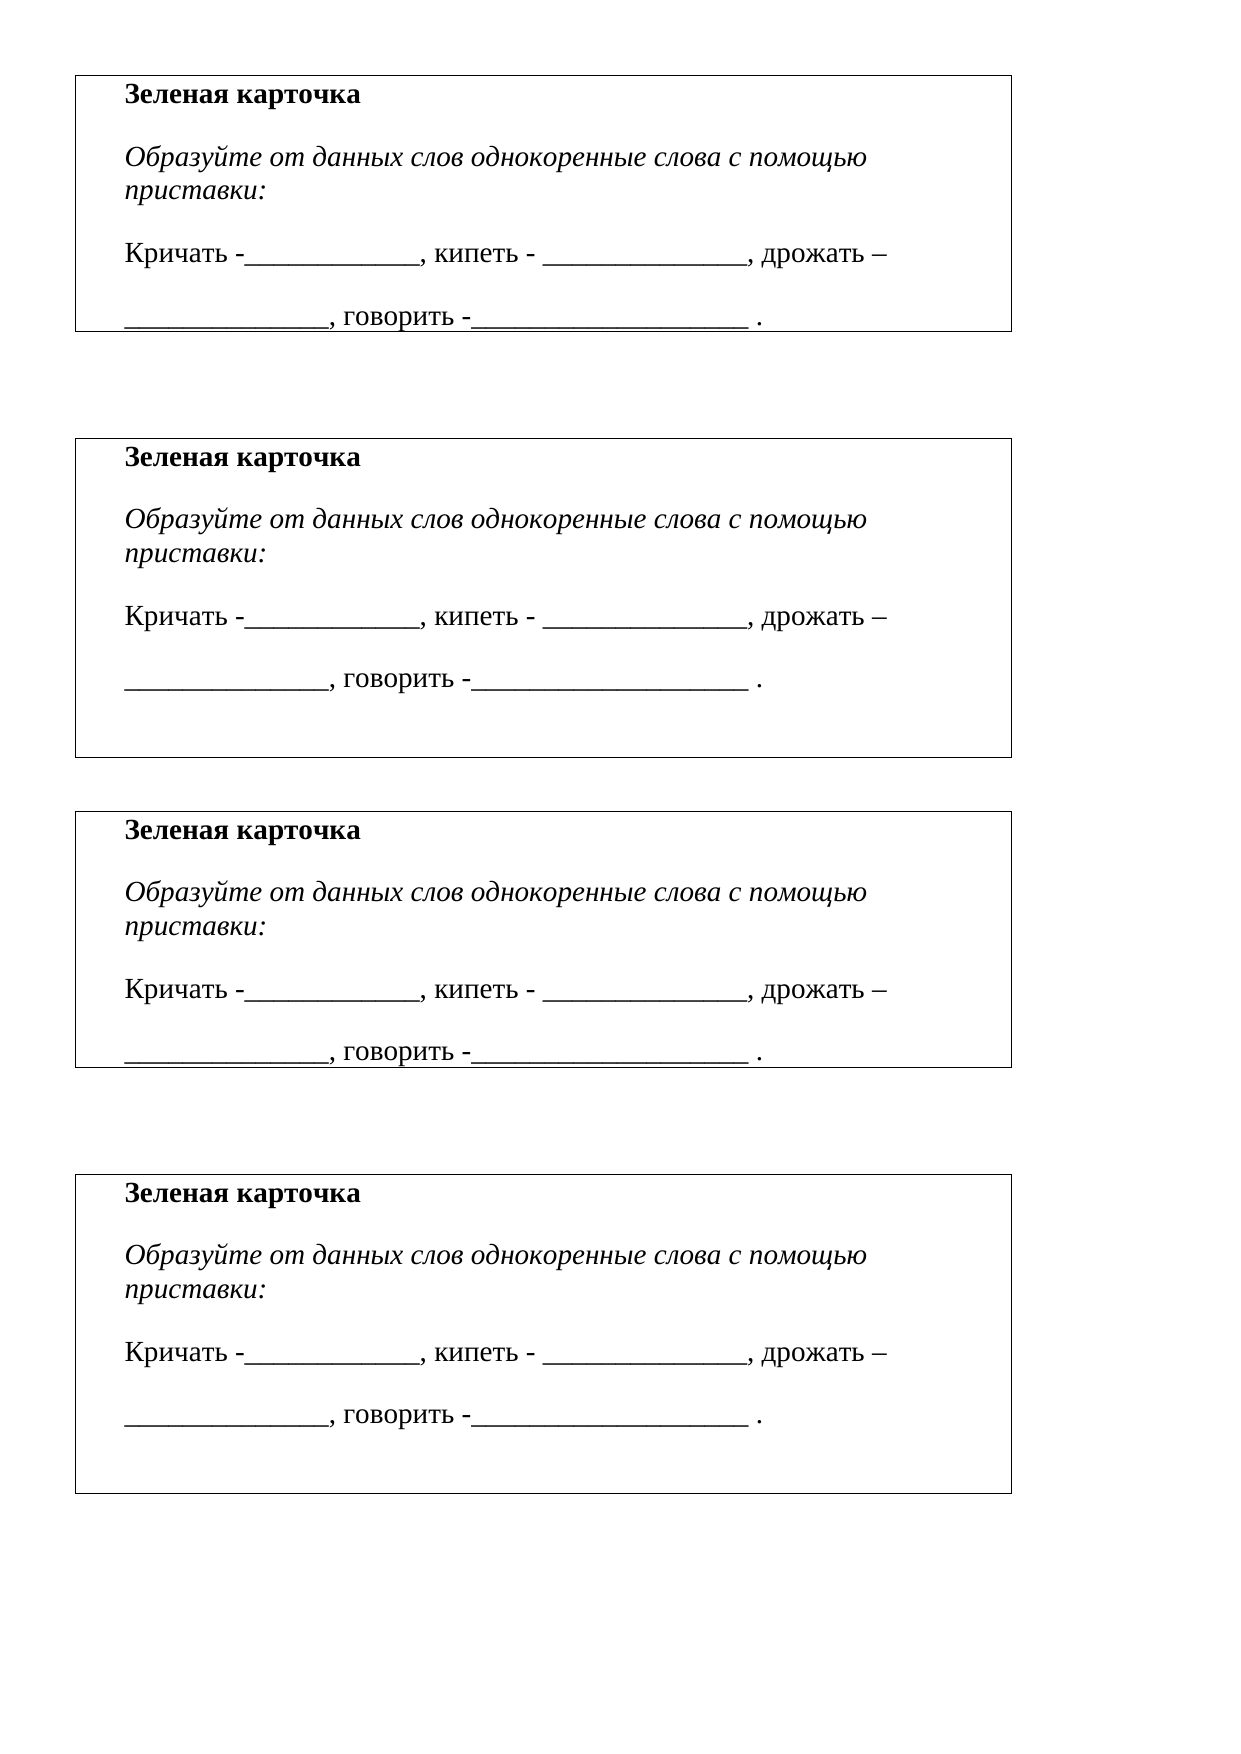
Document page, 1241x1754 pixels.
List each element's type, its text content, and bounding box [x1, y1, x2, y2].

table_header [76, 76, 1011, 331]
